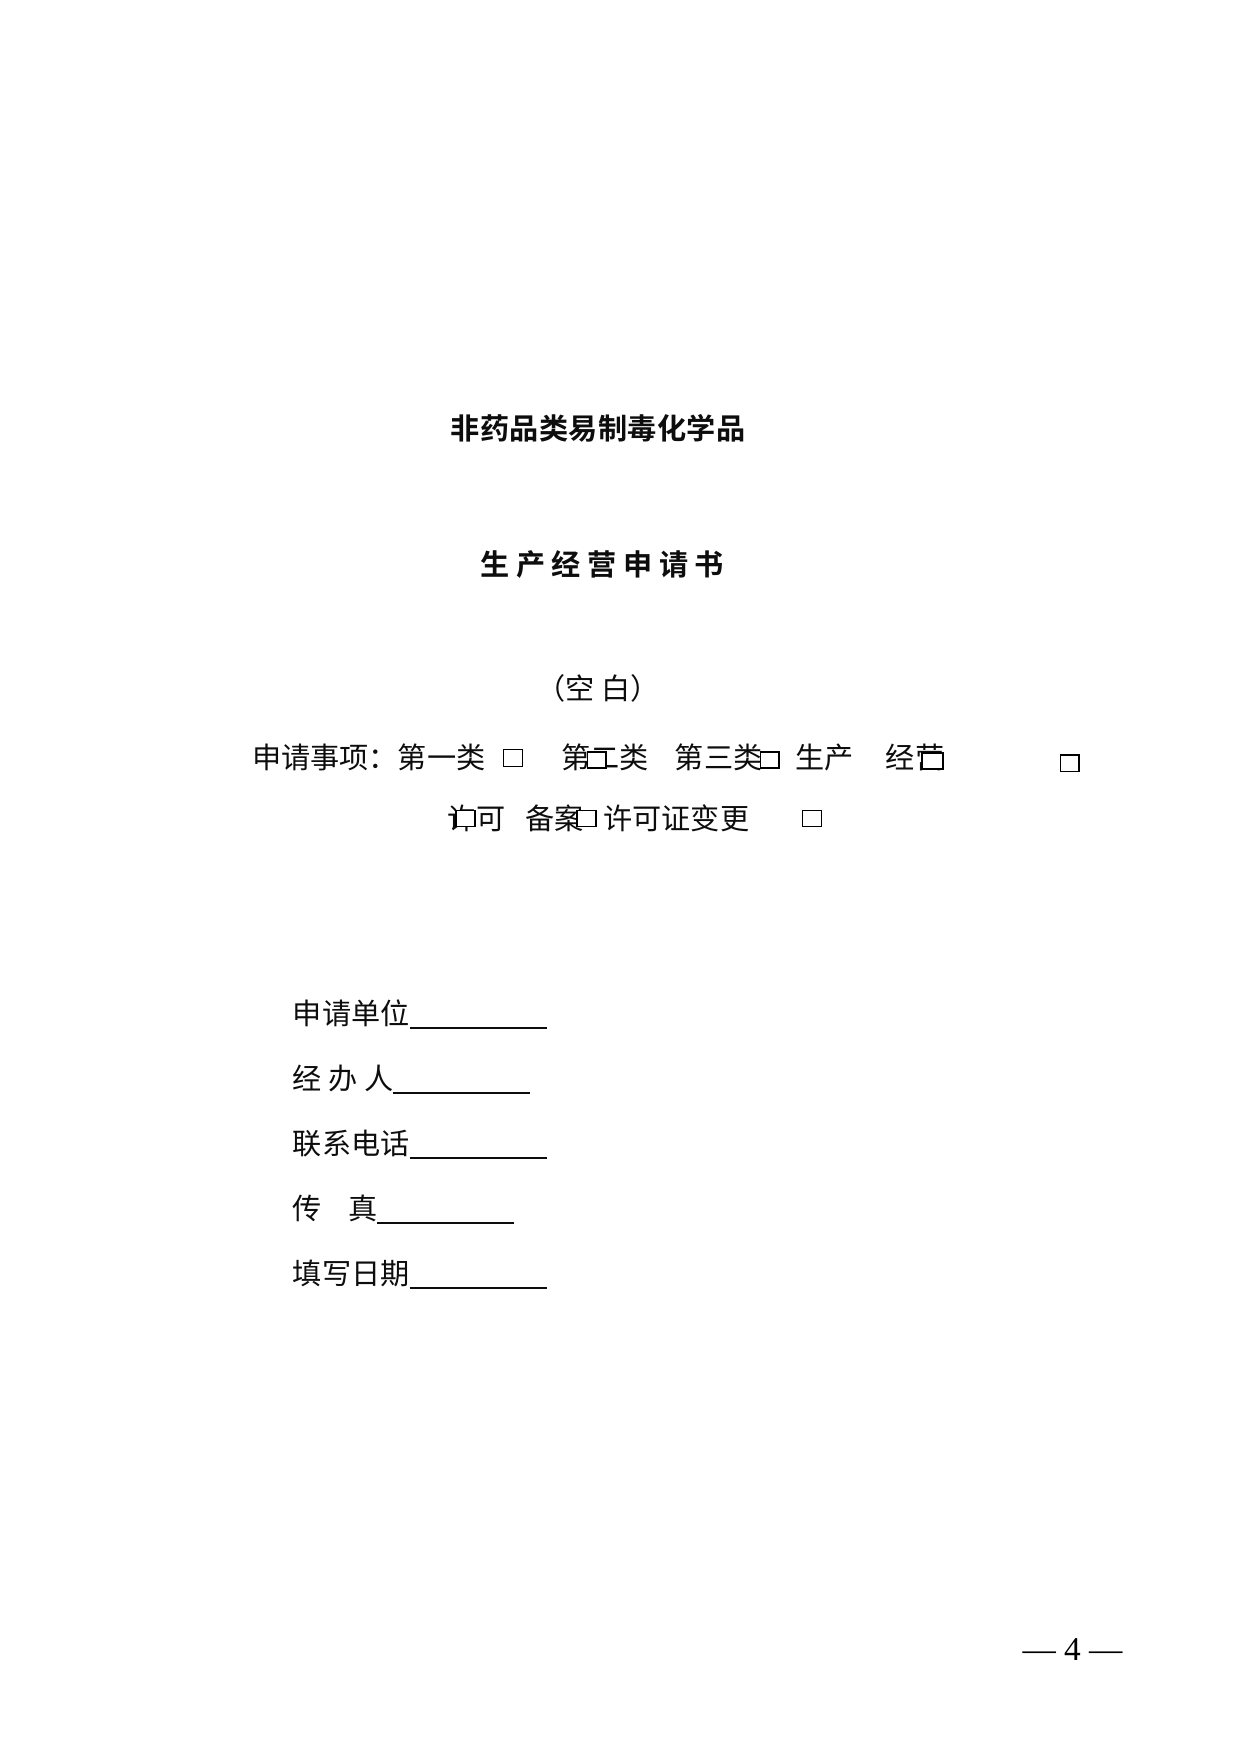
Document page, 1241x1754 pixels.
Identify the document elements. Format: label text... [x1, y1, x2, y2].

text 联系电话 [74, 1109, 1122, 1174]
text 经 办 人 [74, 1044, 1122, 1109]
text （空 白） [74, 654, 1122, 719]
text 申请单位 [74, 979, 1122, 1044]
text 生 产 经 营 申 请 书 [74, 531, 1122, 596]
text 传 真 [74, 1174, 1122, 1239]
text 许可 备案 许可证变更 [74, 784, 1122, 849]
text 非药品类易制毒化学品 [74, 394, 1122, 459]
text 填写日期 [74, 1239, 1122, 1304]
text 申请事项：第一类 第二类 第三类 生产 经营 [74, 719, 1122, 784]
